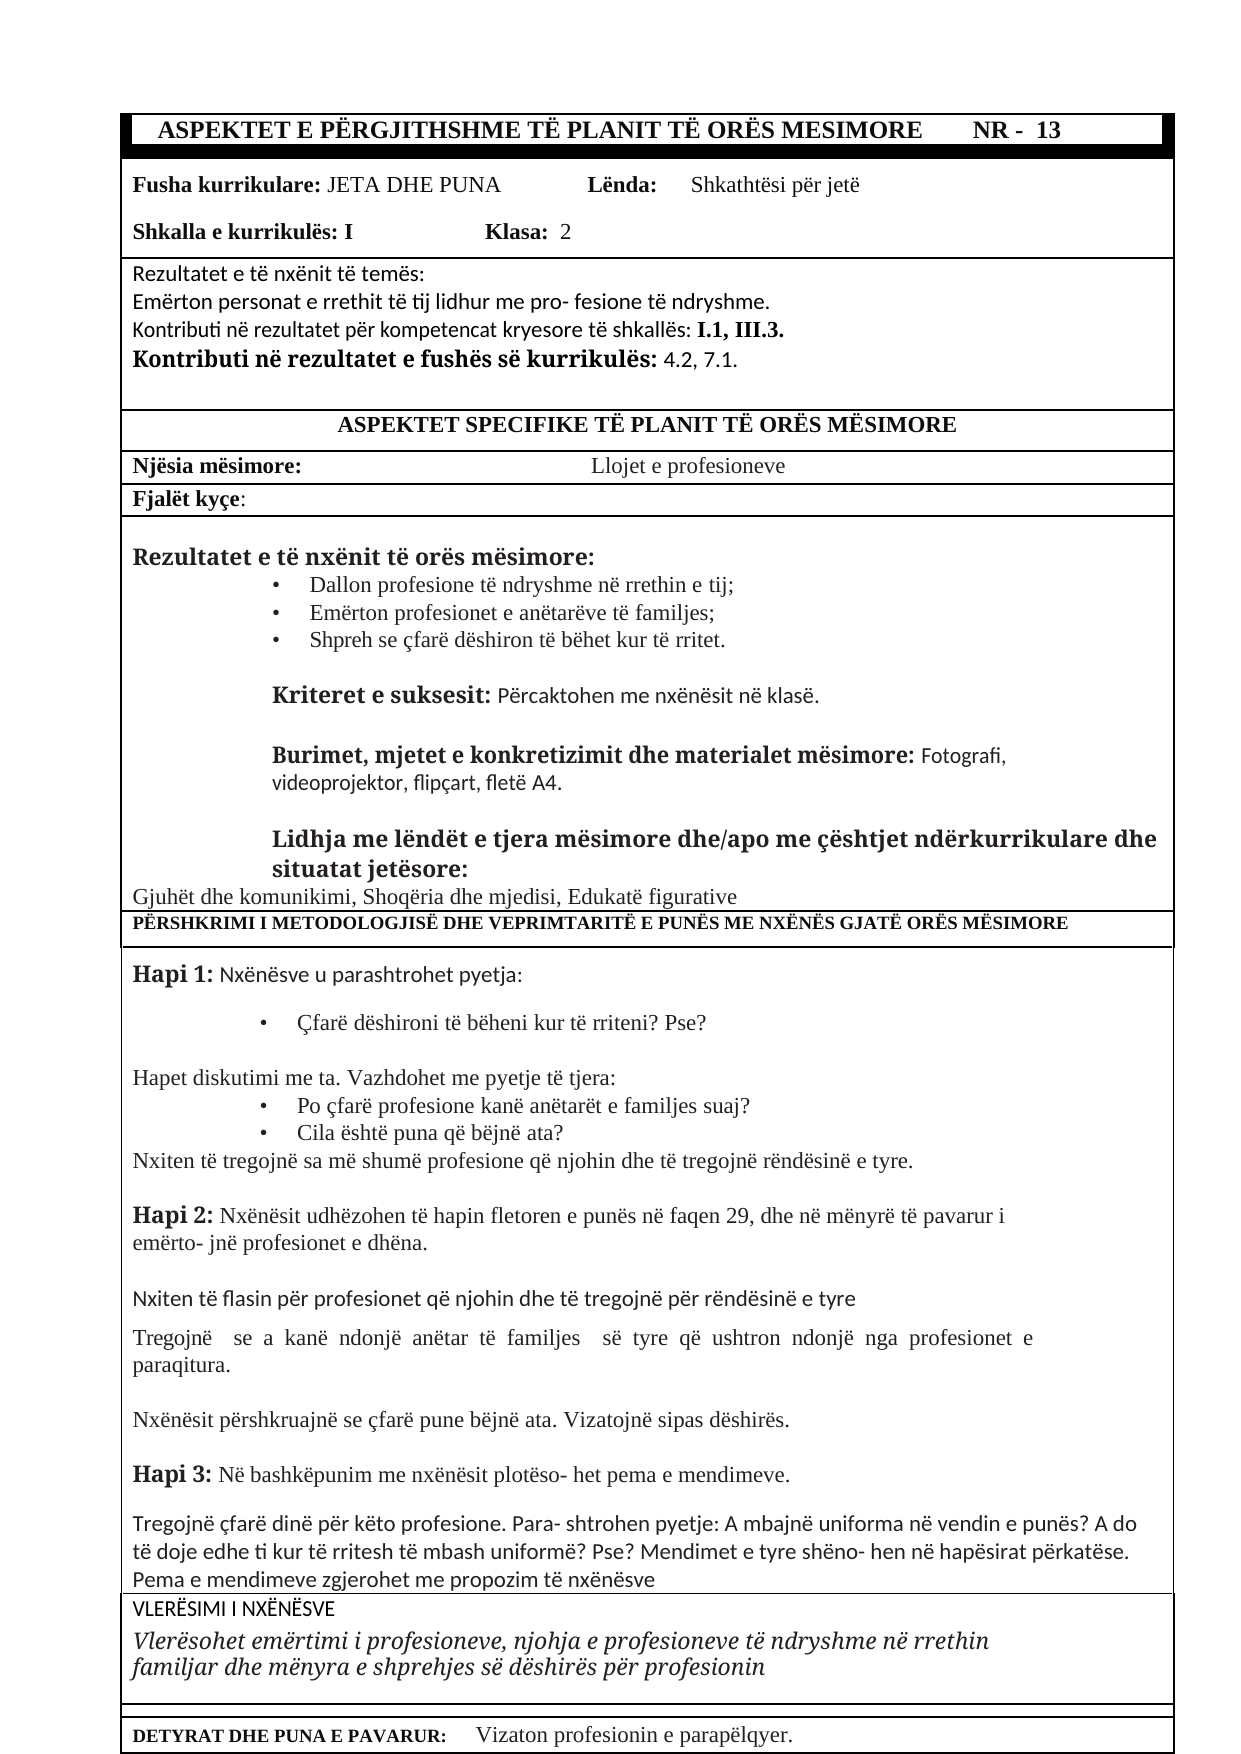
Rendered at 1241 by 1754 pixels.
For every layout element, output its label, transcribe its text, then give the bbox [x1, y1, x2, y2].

table_cell Fusha kurrikulare: JETA DHE PUNA Lënda: Shkathtësi për jetë Shkalla e kurrikulës: I Klasa: 2 [122, 159, 1173, 257]
table_cell VLERËSIMI I NXËNËSVE Vlerësohet emërtimi i profesioneve, njohja e profesioneve të ndryshme në rrethin familjar dhe mënyra e shprehjes së dëshirës për profesionin [122, 1593, 1173, 1703]
table_cell Njësia mësimore: Llojet e profesioneve [122, 452, 1173, 483]
table_cell Fjalët kyçe: [122, 485, 1173, 515]
table_cell DETYRAT DHE PUNA E PAVARUR: Vizaton profesionin e parapëlqyer. [122, 1718, 1173, 1752]
table_cell Hapi 1: Nxënësve u parashtrohet pyetja: Çfarë dëshironi të bëheni kur të rriteni? Pse? Hapet diskutimi me ta. Vazhdohet me pyetje të tjera: Po çfarë profesione kanë anëtarët e familjes suaj? Cila është puna që bëjnë ata? Nxiten të tregojnë sa më shumë profesione që njohin dhe të tregojnë rëndësinë e tyre. Hapi 2: Nxënësit udhëzohen të hapin fletoren e punës në faqen 29, dhe në mënyrë të pavarur i emërto- jnë profesionet e dhëna. Nxiten të flasin për profesionet që njohin dhe të tregojnë për rëndësinë e tyre Tregojnë se a kanë ndonjë anëtar të familjes së tyre që ushtron ndonjë nga profesionet e paraqitura. Nxënësit përshkruajnë se çfarë pune bëjnë ata. Vizatojnë sipas dëshirës. Hapi 3: Në bashkëpunim me nxënësit plotëso- het pema e mendimeve. Tregojnë çfarë dinë për këto profesione. Para- shtrohen pyetje: A mbajnë uniforma në vendin e punës? A do të doje edhe ti kur të rritesh të mbash uniformë? Pse? Mendimet e tyre shëno- hen në hapësirat përkatëse. Pema e mendimeve zgjerohet me propozim të nxënësve [122, 946, 1173, 1593]
table_cell Rezultatet e të nxënit të orës mësimore: Dallon profesione të ndryshme në rrethin e tij; Emërton profesionet e anëtarëve të familjes; Shpreh se çfarë dëshiron të bëhet kur të rritet. Kriteret e suksesit: Përcaktohen me nxënësit në klasë. Burimet, mjetet e konkretizimit dhe materialet mësimore: Fotografi, videoprojektor, flipçart, fletë A4. Lidhja me lëndët e tjera mësimore dhe/apo me çështjet ndërkurrikulare dhe situatat jetësore: Gjuhët dhe komunikimi, Shoqëria dhe mjedisi, Edukatë figurative [122, 517, 1173, 910]
table_cell ASPEKTET SPECIFIKE TË PLANIT TË ORËS MËSIMORE [122, 411, 1173, 450]
table_cell [122, 1705, 1173, 1716]
table_cell PËRSHKRIMI I METODOLOGJISË DHE VEPRIMTARITË E PUNËS ME NXËNËS GJATË ORËS MËSIMORE [122, 912, 1173, 946]
table_header ASPEKTET E PËRGJITHSHME TË PLANIT TË ORËS MESIMORE NR - 13 [122, 115, 1173, 157]
table_cell Rezultatet e të nxënit të temës: Emërton personat e rrethit të tij lidhur me pro- fesione të ndryshme. Kontributi në rezultatet për kompetencat kryesore të shkallës: I.1, III.3. Kontributi në rezultatet e fushës së kurrikulës: 4.2, 7.1. [122, 259, 1173, 409]
